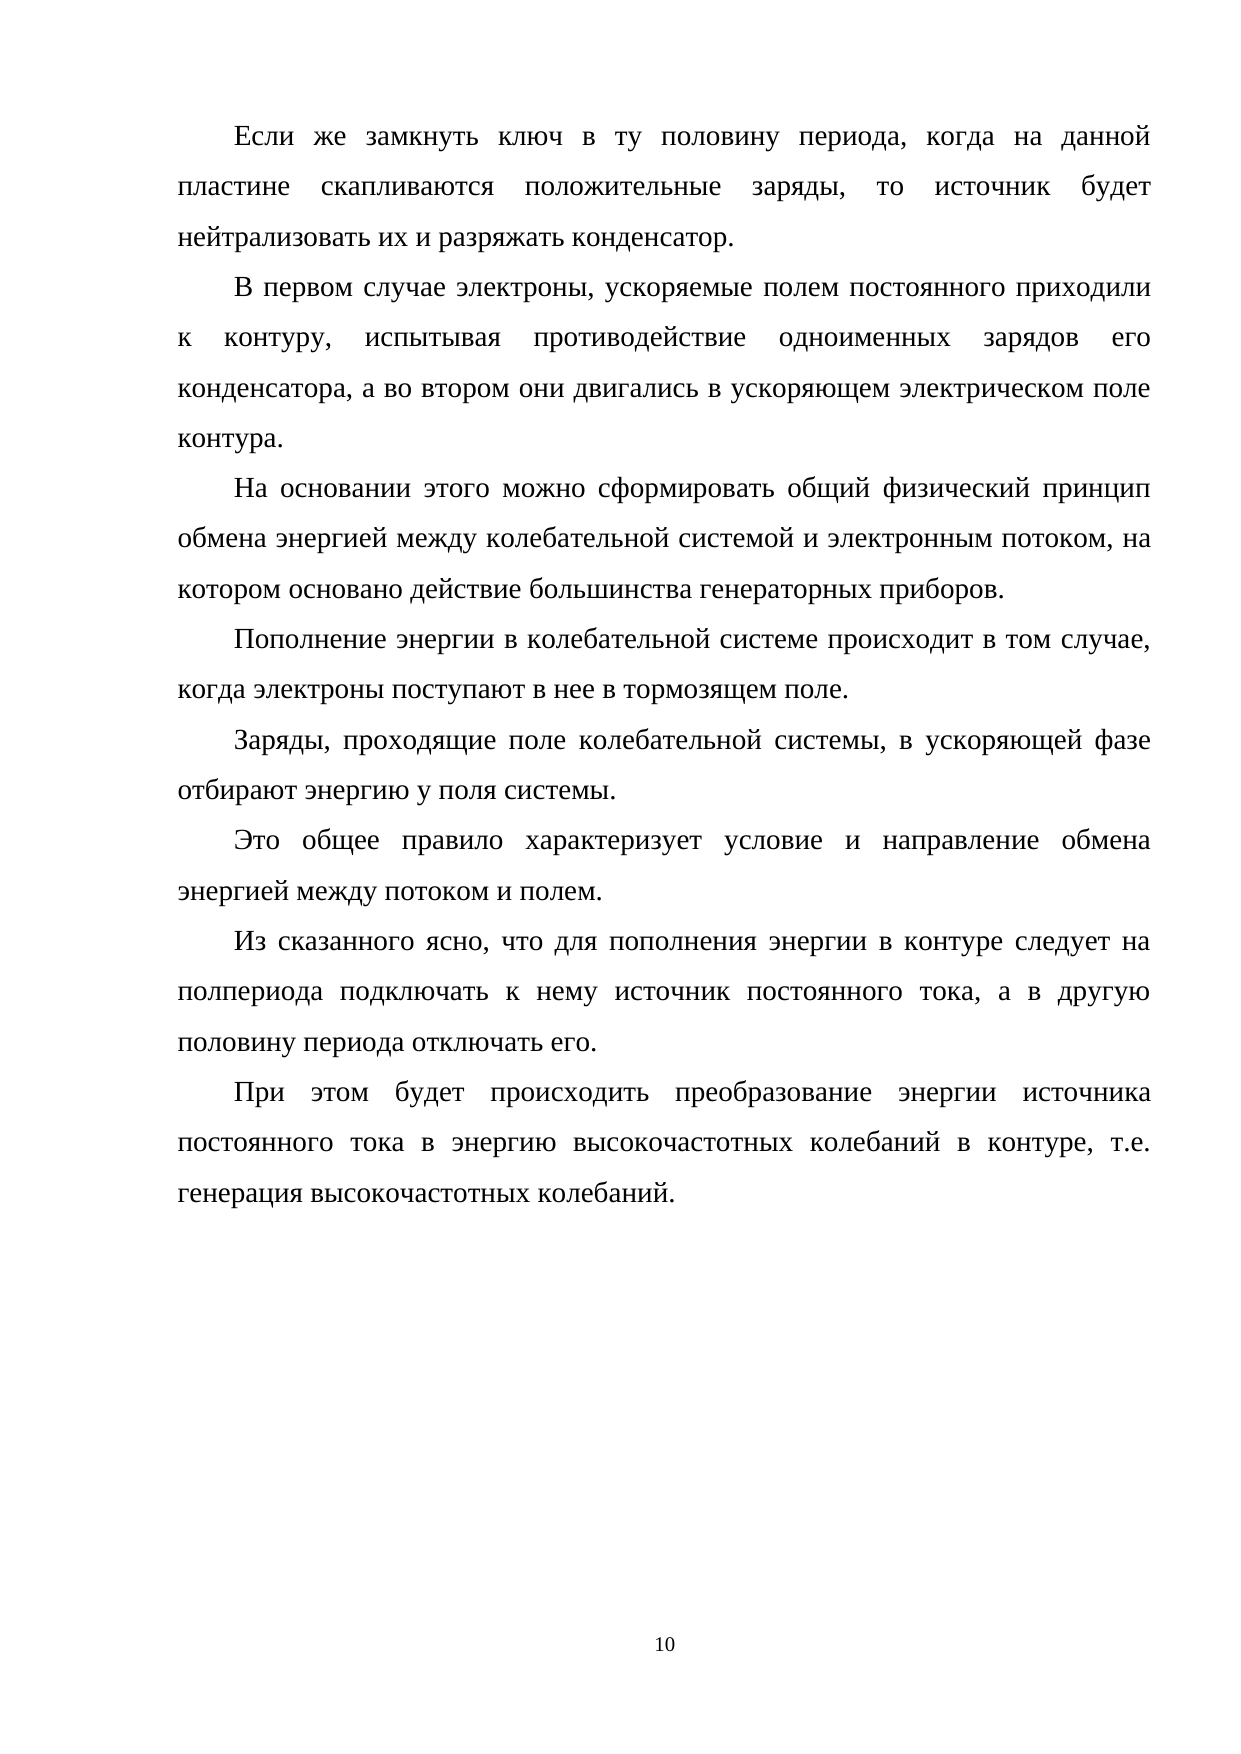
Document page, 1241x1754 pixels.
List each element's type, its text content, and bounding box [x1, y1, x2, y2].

text Пополнение энергии в колебательной системе происходит в том случае, когда электроны поступают в нее в тормозящем поле. [177, 621, 1152, 705]
text Из сказанного ясно, что для пополнения энергии в контуре следует на полпериода подключать к нему источник постоянного тока, а в другую половину периода отключать его. [177, 923, 1152, 1057]
text Это общее правило характеризует условие и направление обмена энергией между потоком и полем. [177, 822, 1152, 906]
text В первом случае электроны, ускоряемые полем постоянного приходили к контуру, испытывая противодействие одноименных зарядов его конденсатора, а во втором они двигались в ускоряющем электрическом поле контура. [177, 269, 1152, 453]
text Если же замкнуть ключ в ту половину периода, когда на данной пластине скапливаются положительные заряды, то источник будет нейтрализовать их и разряжать конденсатор. [177, 118, 1152, 252]
text При этом будет происходить преобразование энергии источника постоянного тока в энергию высокочастотных колебаний в контуре, т.е. генерация высокочастотных колебаний. [177, 1074, 1152, 1208]
text На основании этого можно сформировать общий физический принцип обмена энергией между колебательной системой и электронным потоком, на котором основано действие большинства генераторных приборов. [177, 470, 1152, 604]
text Заряды, проходящие поле колебательной системы, в ускоряющей фазе отбирают энергию у поля системы. [177, 722, 1152, 806]
